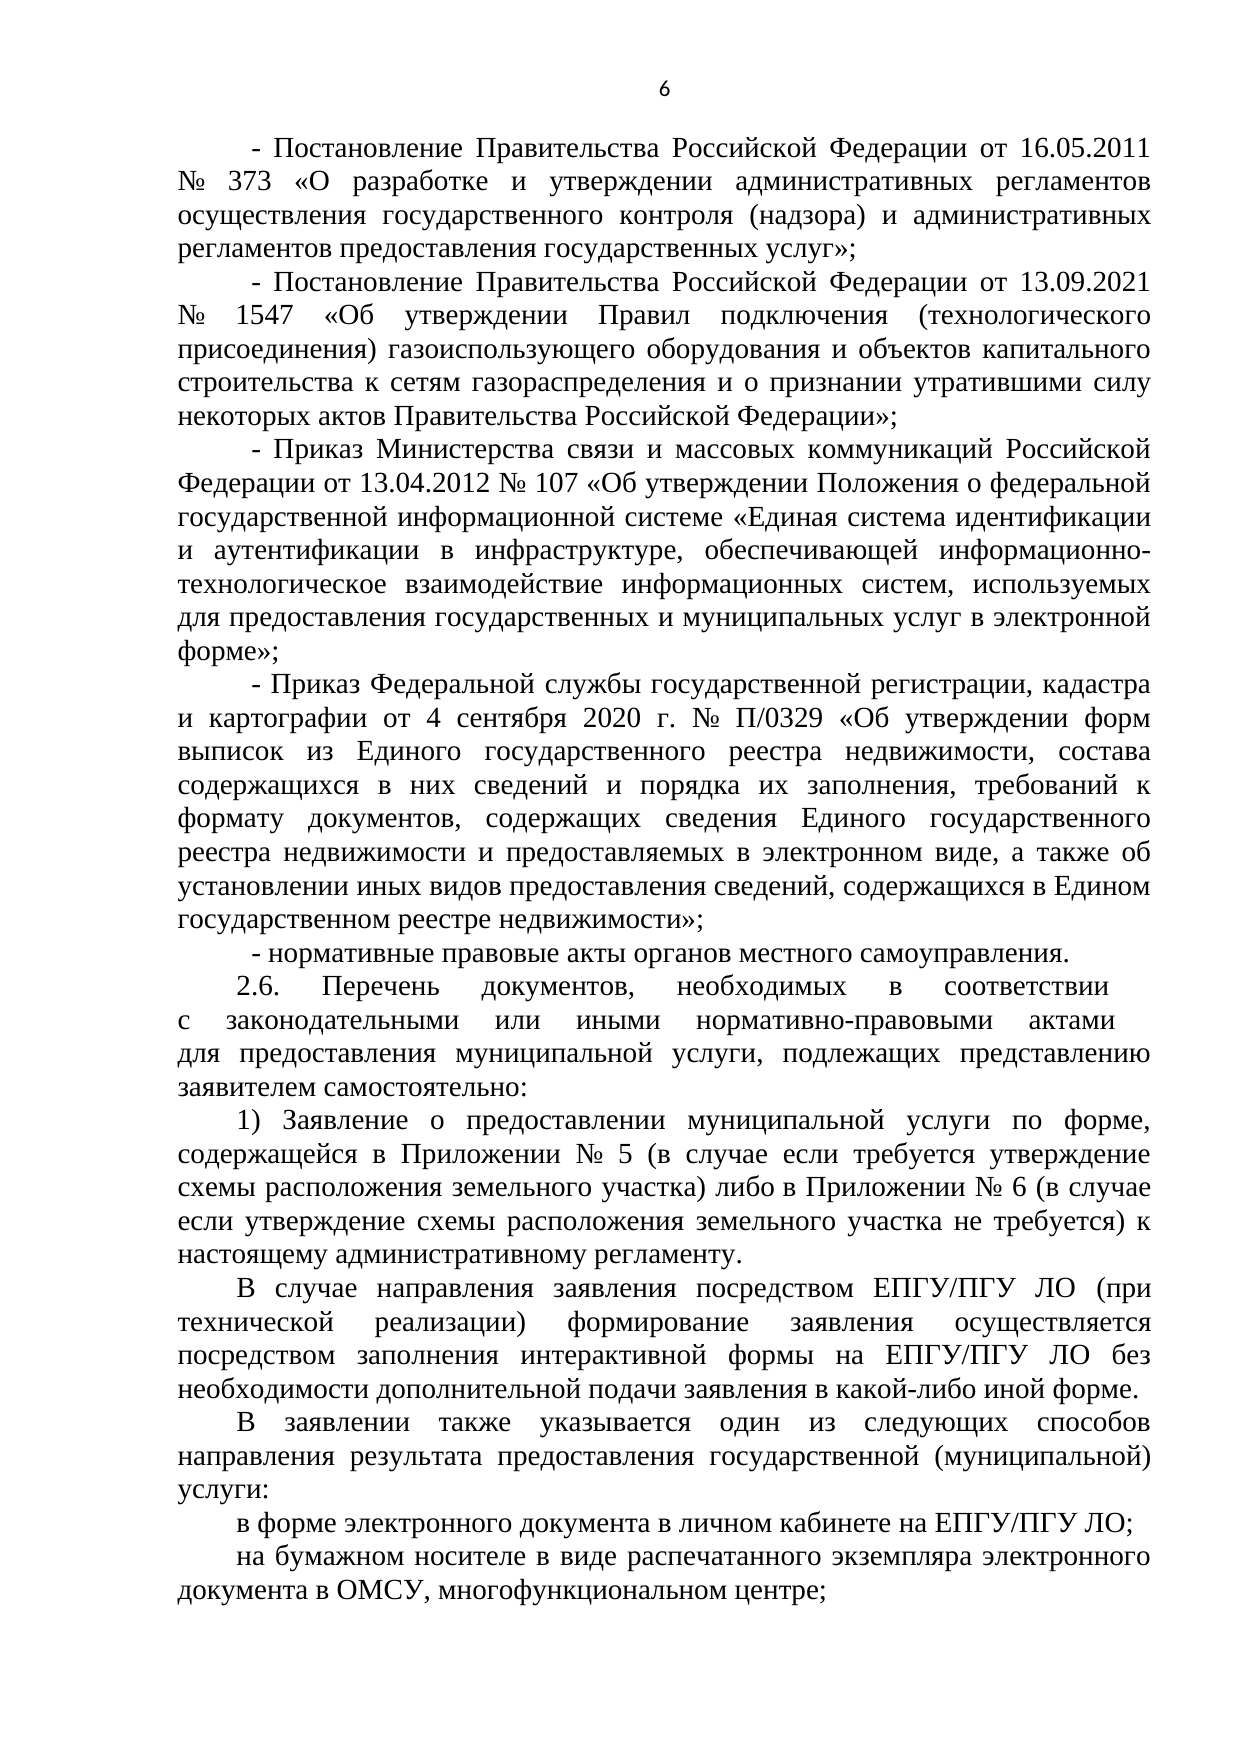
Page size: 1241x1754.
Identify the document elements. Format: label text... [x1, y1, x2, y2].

text на бумажном носителе в виде распечатанного экземпляра электронного документа в ОМСУ, многофункциональном центре; [177, 1538, 1152, 1606]
text - Приказ Федеральной службы государственной регистрации, кадастра и картографии от 4 сентября 2020 г. № П/0329 «Об утверждении форм выписок из Единого государственного реестра недвижимости, состава содержащихся в них сведений и порядка их заполнения, требований к формату документов, содержащих сведения Единого государственного реестра недвижимости и предоставляемых в электронном виде, а также об установлении иных видов предоставления сведений, содержащихся в Едином государственном реестре недвижимости»; [177, 666, 1152, 935]
text В заявлении также указывается один из следующих способов направления результата предоставления государственной (муниципальной) услуги: [177, 1404, 1152, 1505]
text - Постановление Правительства Российской Федерации от 16.05.2011 № 373 «О разработке и утверждении административных регламентов осуществления государственного контроля (надзора) и административных регламентов предоставления государственных услуг»; [177, 130, 1152, 264]
text - Постановление Правительства Российской Федерации от 13.09.2021 № 1547 «Об утверждении Правил подключения (технологического присоединения) газоиспользующего оборудования и объектов капитального строительства к сетям газораспределения и о признании утратившими силу некоторых актов Правительства Российской Федерации»; [177, 264, 1152, 432]
text В случае направления заявления посредством ЕПГУ/ПГУ ЛО (при технической реализации) формирование заявления осуществляется посредством заполнения интерактивной формы на ЕПГУ/ПГУ ЛО без необходимости дополнительной подачи заявления в какой-либо иной форме. [177, 1270, 1152, 1404]
text 2.6. Перечень документов, необходимых в соответствии с законодательными или иными нормативно-правовыми актами для предоставления муниципальной услуги, подлежащих представлению заявителем самостоятельно: [177, 968, 1152, 1102]
text в форме электронного документа в личном кабинете на ЕПГУ/ПГУ ЛО; [177, 1505, 1152, 1538]
text - Приказ Министерства связи и массовых коммуникаций Российской Федерации от 13.04.2012 № 107 «Об утверждении Положения о федеральной государственной информационной системе «Единая система идентификации и аутентификации в инфраструктуре, обеспечивающей информационно-технологическое взаимодействие информационных систем, используемых для предоставления государственных и муниципальных услуг в электронной форме»; [177, 432, 1152, 666]
text - нормативные правовые акты органов местного самоуправления. [177, 935, 1152, 968]
text 1) Заявление о предоставлении муниципальной услуги по форме, содержащейся в Приложении № 5 (в случае если требуется утверждение схемы расположения земельного участка) либо в Приложении № 6 (в случае если утверждение схемы расположения земельного участка не требуется) к настоящему административному регламенту. [177, 1102, 1152, 1270]
